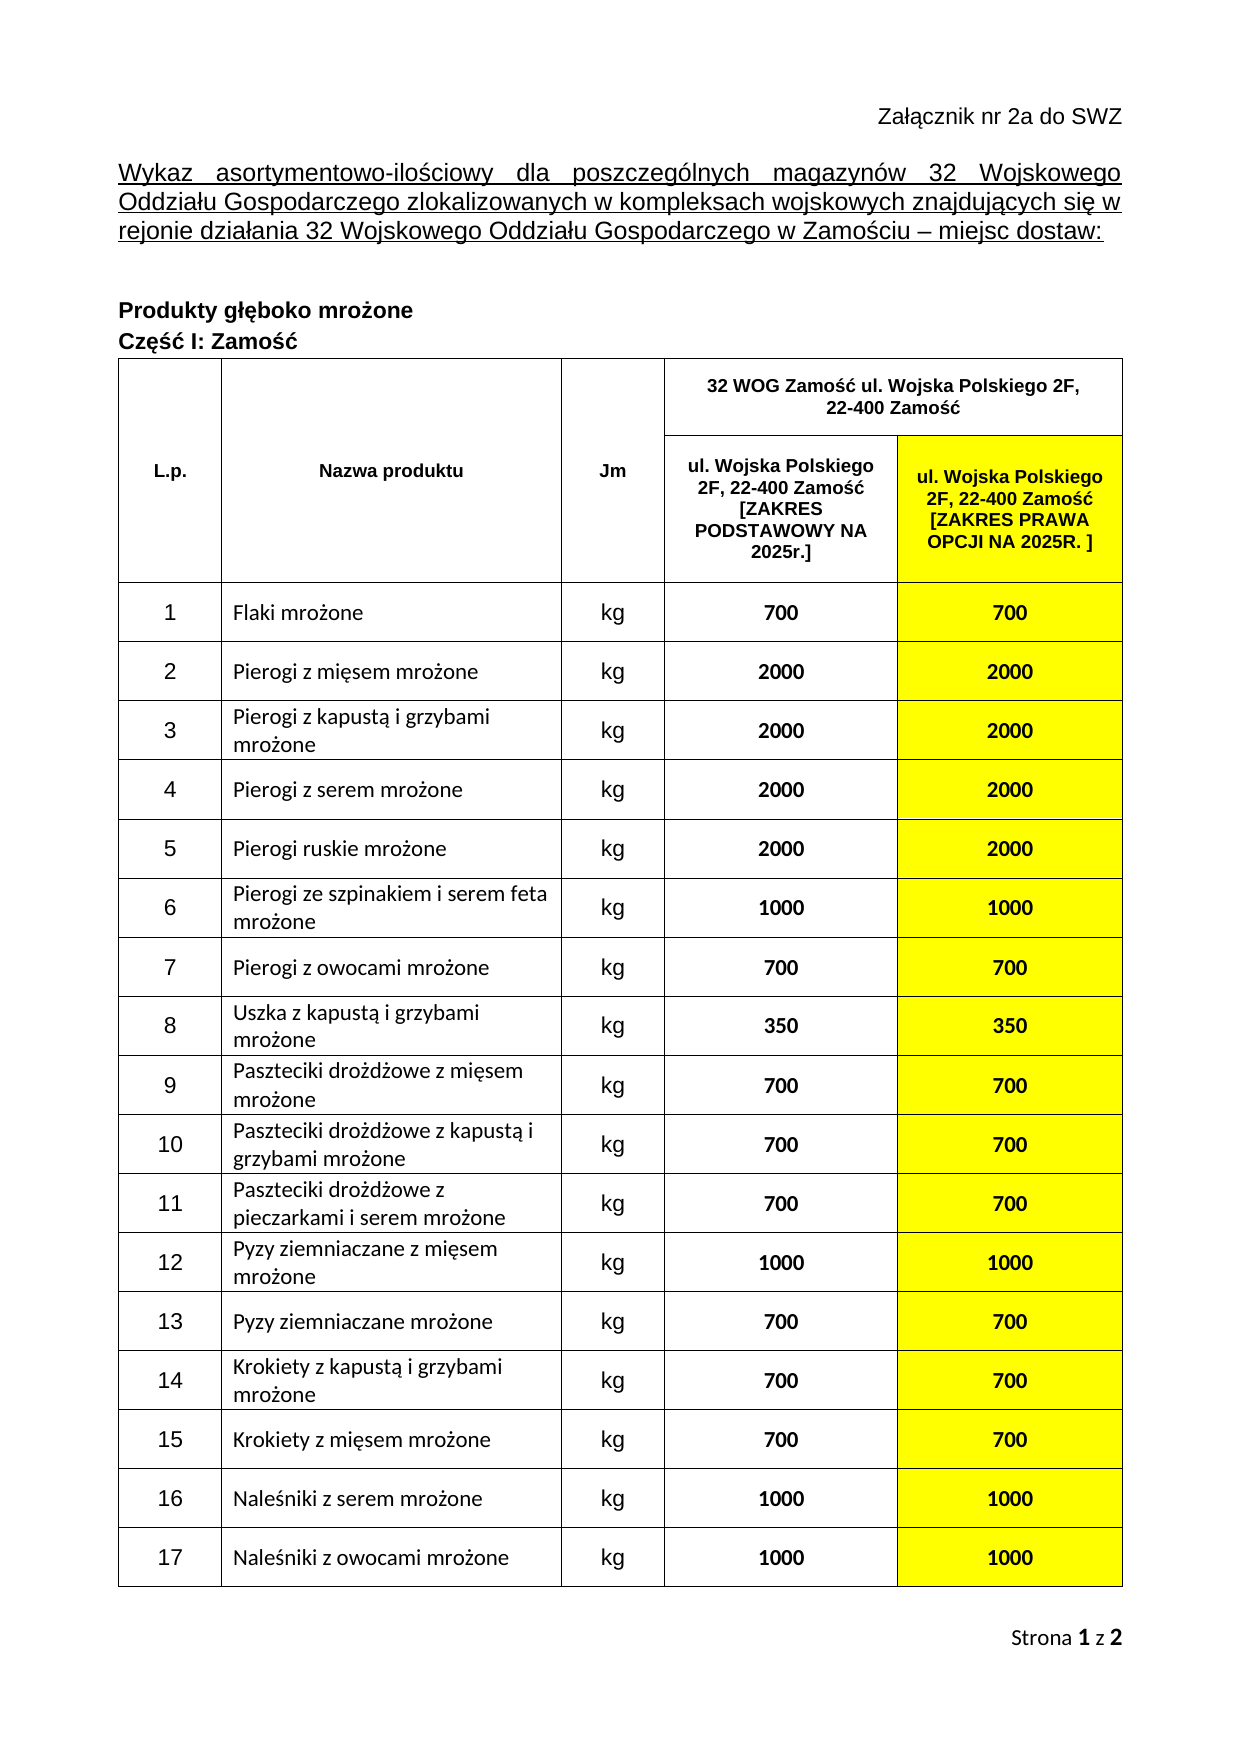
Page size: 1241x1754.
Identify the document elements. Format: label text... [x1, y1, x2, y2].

table_cell kg [562, 1292, 664, 1350]
table_cell 1000 [665, 879, 897, 937]
table_cell Flaki mrożone [222, 583, 561, 641]
table_cell 8 [119, 997, 221, 1055]
text Wykaz asortymentowo-ilościowy dla poszczególnych magazynów 32 Wojskowego Oddziału Gospodarczego zlokalizowanych w kompleksach wojskowych znajdujących się w rejonie działania 32 Wojskowego Oddziału Gospodarczego w Zamościu – miejsc dostaw: [118, 185, 1122, 212]
table_cell 4 [119, 760, 221, 818]
table_cell ul. Wojska Polskiego 2F, 22-400 Zamość [ZAKRES PRAWA OPCJI NA 2025R. ] [898, 436, 1122, 582]
table_cell kg [562, 1233, 664, 1291]
table_cell 11 [119, 1174, 221, 1232]
table_cell Paszteciki drożdżowe z mięsem mrożone [222, 1056, 561, 1114]
table_cell 700 [665, 1292, 897, 1350]
table_cell 15 [119, 1410, 221, 1468]
table_cell kg [562, 1056, 664, 1114]
table_cell kg [562, 1528, 664, 1586]
table_cell 2 [119, 642, 221, 700]
table_cell 700 [898, 583, 1122, 641]
table_cell 3 [119, 701, 221, 759]
table_cell Pierogi z mięsem mrożone [222, 642, 561, 700]
table_cell 1000 [665, 1233, 897, 1291]
table_cell 10 [119, 1115, 221, 1173]
table_cell ul. Wojska Polskiego 2F, 22-400 Zamość [ZAKRES PODSTAWOWY NA 2025r.] [665, 436, 897, 582]
table_cell Krokiety z kapustą i grzybami mrożone [222, 1351, 561, 1409]
table_cell Pyzy ziemniaczane mrożone [222, 1292, 561, 1350]
table_header L.p. [119, 359, 221, 582]
table_cell 9 [119, 1056, 221, 1114]
table_cell 1000 [665, 1528, 897, 1586]
table_cell 2000 [898, 820, 1122, 877]
table_cell kg [562, 701, 664, 759]
table_cell kg [562, 997, 664, 1055]
table_cell kg [562, 879, 664, 937]
text Część I: Zamość [118, 328, 1122, 354]
table_cell kg [562, 1351, 664, 1409]
table_cell 17 [119, 1528, 221, 1586]
table_cell 700 [898, 1292, 1122, 1350]
table_cell Pierogi z owocami mrożone [222, 938, 561, 996]
table_cell 13 [119, 1292, 221, 1350]
table_cell 1000 [898, 1528, 1122, 1586]
table_cell kg [562, 760, 664, 818]
table_cell Naleśniki z owocami mrożone [222, 1528, 561, 1586]
table_cell 2000 [665, 701, 897, 759]
table_header 32 WOG Zamość ul. Wojska Polskiego 2F, 22-400 Zamość [665, 359, 1122, 434]
table_cell 700 [665, 938, 897, 996]
table_cell kg [562, 1174, 664, 1232]
table_cell 700 [665, 1056, 897, 1114]
table_cell 1 [119, 583, 221, 641]
table_cell Pyzy ziemniaczane z mięsem mrożone [222, 1233, 561, 1291]
table_cell kg [562, 1410, 664, 1468]
table_cell 700 [665, 1115, 897, 1173]
table_cell Naleśniki z serem mrożone [222, 1469, 561, 1527]
table_cell 1000 [898, 879, 1122, 937]
table_cell 14 [119, 1351, 221, 1409]
table_cell 2000 [898, 701, 1122, 759]
table_cell 700 [898, 938, 1122, 996]
table_cell 700 [665, 1174, 897, 1232]
table_header Jm [562, 359, 664, 582]
table_cell 2000 [665, 820, 897, 877]
table_cell 1000 [665, 1469, 897, 1527]
table_cell 700 [898, 1174, 1122, 1232]
text Produkty głęboko mrożone [118, 297, 1122, 324]
table_cell Pierogi ruskie mrożone [222, 820, 561, 877]
table_cell 7 [119, 938, 221, 996]
table_cell 700 [898, 1410, 1122, 1468]
table_cell Uszka z kapustą i grzybami mrożone [222, 997, 561, 1055]
table_cell kg [562, 1469, 664, 1527]
table_cell kg [562, 938, 664, 996]
text Załącznik nr 2a do SWZ [118, 103, 1122, 130]
table_cell 700 [665, 1410, 897, 1468]
table_cell kg [562, 583, 664, 641]
table_cell 700 [665, 583, 897, 641]
table_cell 2000 [665, 642, 897, 700]
table_cell Paszteciki drożdżowe z kapustą i grzybami mrożone [222, 1115, 561, 1173]
table_cell 12 [119, 1233, 221, 1291]
table_cell 2000 [898, 760, 1122, 818]
table_cell kg [562, 820, 664, 877]
table_cell 700 [898, 1056, 1122, 1114]
table_cell Pierogi z kapustą i grzybami mrożone [222, 701, 561, 759]
table_cell Paszteciki drożdżowe z pieczarkami i serem mrożone [222, 1174, 561, 1232]
table_cell 700 [898, 1351, 1122, 1409]
table_header Nazwa produktu [222, 359, 561, 582]
table_cell kg [562, 1115, 664, 1173]
text Wykaz asortymentowo-ilościowy dla poszczególnych magazynów 32 Wojskowego Oddziału Gospodarczego zlokalizowanych w kompleksach wojskowych znajdujących się w rejonie działania 32 Wojskowego Oddziału Gospodarczego w Zamościu – miejsc dostaw: [118, 158, 1122, 183]
table_cell 350 [665, 997, 897, 1055]
table_cell 350 [898, 997, 1122, 1055]
table_cell 1000 [898, 1233, 1122, 1291]
table_cell Pierogi z serem mrożone [222, 760, 561, 818]
table_cell 5 [119, 820, 221, 877]
table_cell 2000 [898, 642, 1122, 700]
table_cell 2000 [665, 760, 897, 818]
text Wykaz asortymentowo-ilościowy dla poszczególnych magazynów 32 Wojskowego Oddziału Gospodarczego zlokalizowanych w kompleksach wojskowych znajdujących się w rejonie działania 32 Wojskowego Oddziału Gospodarczego w Zamościu – miejsc dostaw: [118, 213, 1122, 245]
table_cell Pierogi ze szpinakiem i serem feta mrożone [222, 879, 561, 937]
table_cell Krokiety z mięsem mrożone [222, 1410, 561, 1468]
table_cell 6 [119, 879, 221, 937]
table_cell 700 [898, 1115, 1122, 1173]
table_cell 1000 [898, 1469, 1122, 1527]
table_cell 16 [119, 1469, 221, 1527]
table_cell kg [562, 642, 664, 700]
table_cell 700 [665, 1351, 897, 1409]
